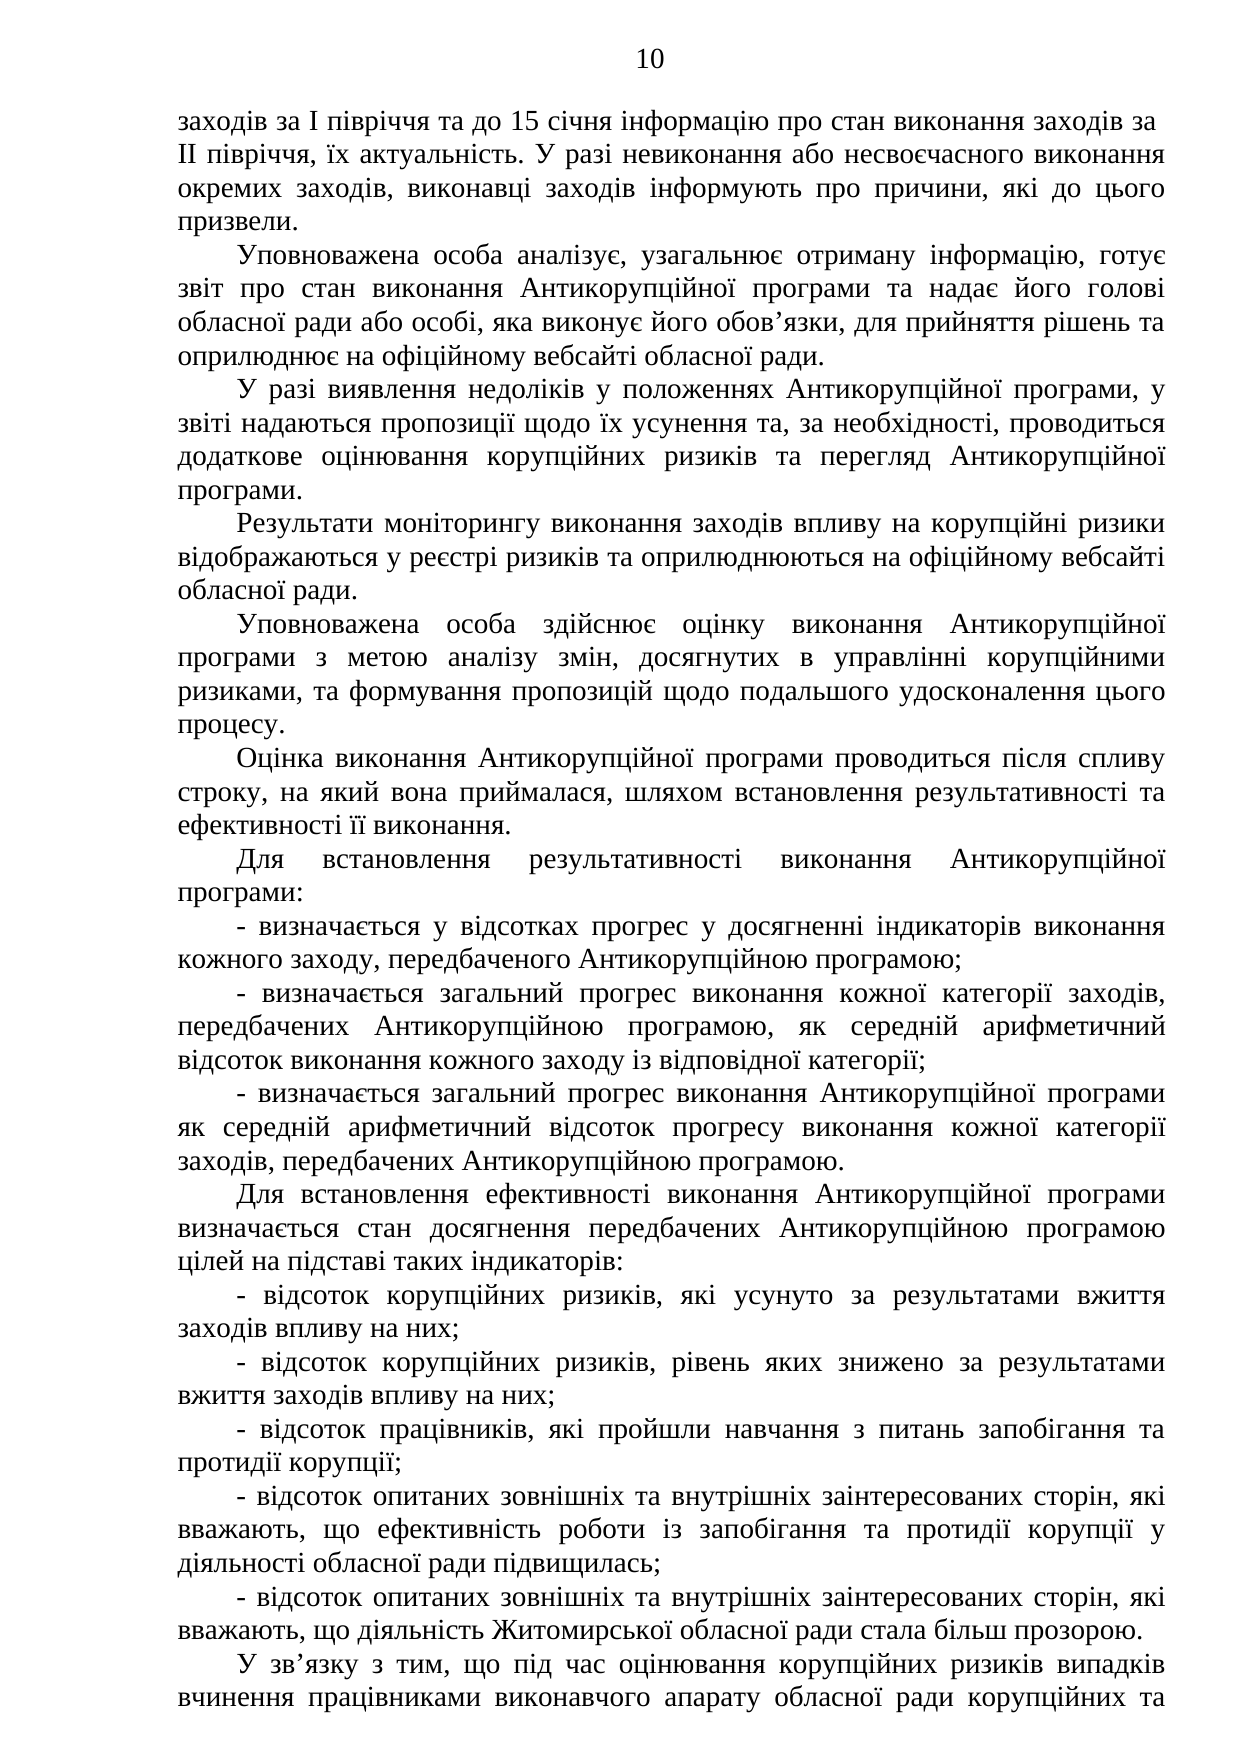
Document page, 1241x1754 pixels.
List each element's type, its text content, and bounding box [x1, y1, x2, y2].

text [177, 1646, 1166, 1713]
text Для встановлення результативності виконання Антикорупційної програми: [177, 841, 1166, 908]
text Уповноважена особа аналізує, узагальнює отриману інформацію, готує звіт про стан виконання Антикорупційної програми та надає його голові обласної ради або особі, яка виконує його обов’язки, для прийняття рішень та оприлюднює на офіційному вебсайті обласної ради. [177, 237, 1166, 371]
text У разі виявлення недоліків у положеннях Антикорупційної програми, у звіті надаються пропозиції щодо їх усунення та, за необхідності, проводиться додаткове оцінювання корупційних ризиків та перегляд Антикорупційної програми. [177, 371, 1166, 505]
text - визначається загальний прогрес виконання Антикорупційної програми як середній арифметичний відсоток прогресу виконання кожної категорії заходів, передбачених Антикорупційною програмою. [177, 1076, 1166, 1176]
text - відсоток опитаних зовнішніх та внутрішніх заінтересованих сторін, які вважають, що діяльність Житомирської обласної ради стала більш прозорою. [177, 1579, 1166, 1646]
text - визначається загальний прогрес виконання кожної категорії заходів, передбачених Антикорупційною програмою, як середній арифметичний відсоток виконання кожного заходу із відповідної категорії; [177, 975, 1166, 1076]
text - визначається у відсотках прогрес у досягненні індикаторів виконання кожного заходу, передбаченого Антикорупційною програмою; [177, 908, 1166, 975]
text - відсоток працівників, які пройшли навчання з питань запобігання та протидії корупції; [177, 1411, 1166, 1478]
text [177, 103, 1166, 237]
text Для встановлення ефективності виконання Антикорупційної програми визначається стан досягнення передбачених Антикорупційною програмою цілей на підставі таких індикаторів: [177, 1176, 1166, 1277]
text - відсоток опитаних зовнішніх та внутрішніх заінтересованих сторін, які вважають, що ефективність роботи із запобігання та протидії корупції у діяльності обласної ради підвищилась; [177, 1478, 1166, 1579]
text Результати моніторингу виконання заходів впливу на корупційні ризики відображаються у реєстрі ризиків та оприлюднюються на офіційному вебсайті обласної ради. [177, 505, 1166, 606]
text Оцінка виконання Антикорупційної програми проводиться після спливу строку, на який вона приймалася, шляхом встановлення результативності та ефективності її виконання. [177, 740, 1166, 841]
text - відсоток корупційних ризиків, які усунуто за результатами вжиття заходів впливу на них; [177, 1277, 1166, 1344]
text Уповноважена особа здійснює оцінку виконання Антикорупційної програми з метою аналізу змін, досягнутих в управлінні корупційними ризиками, та формування пропозицій щодо подальшого удосконалення цього процесу. [177, 606, 1166, 740]
text - відсоток корупційних ризиків, рівень яких знижено за результатами вжиття заходів впливу на них; [177, 1344, 1166, 1411]
